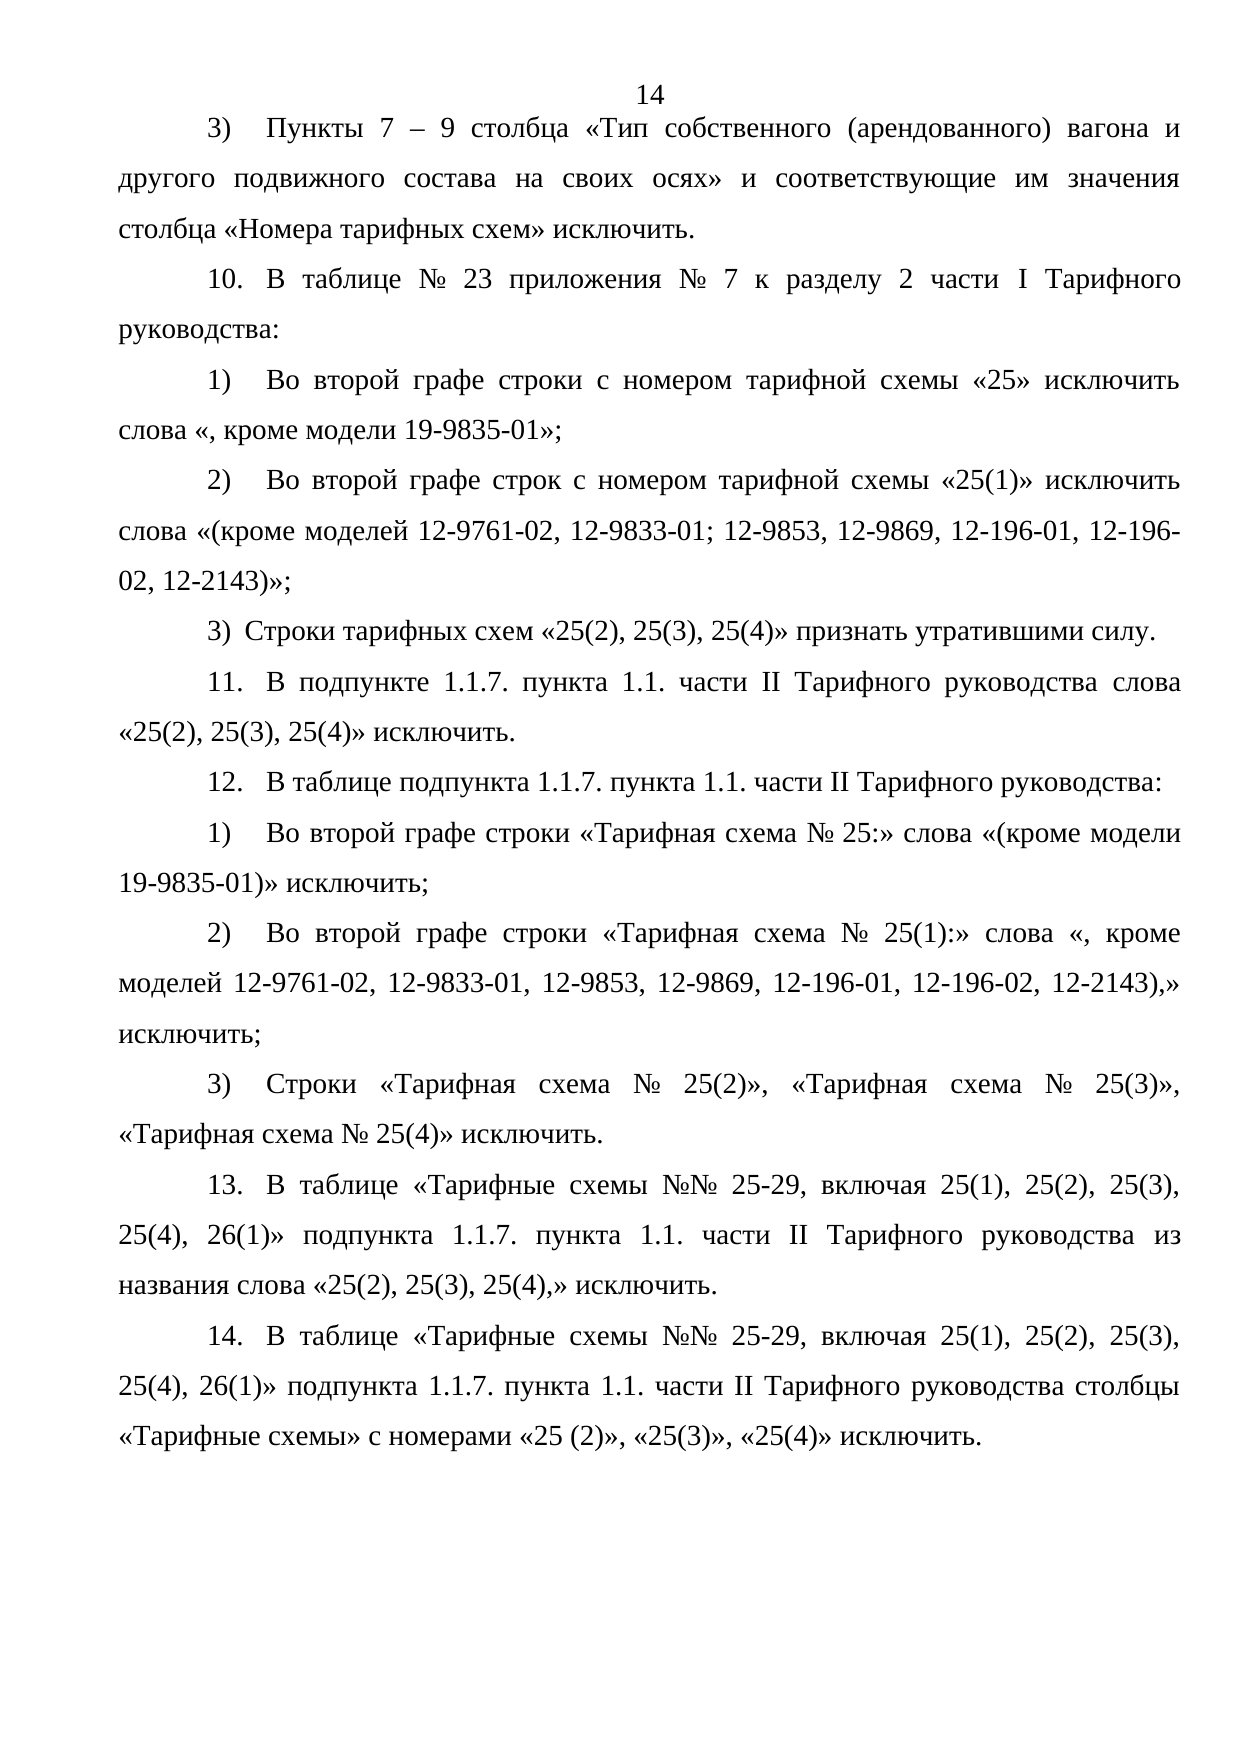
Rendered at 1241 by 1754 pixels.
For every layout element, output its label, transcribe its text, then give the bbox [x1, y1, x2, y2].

list В таблице подпункта 1.1.7. пункта 1.1. части II Тарифного руководства: [118, 764, 1181, 798]
list Во второй графе строки «Тарифная схема № 25:» слова «(кроме модели 19-9835-01)» исключить; [118, 815, 1181, 898]
list В таблице «Тарифные схемы №№ 25-29, включая 25(1), 25(2), 25(3), 25(4), 26(1)» подпункта 1.1.7. пункта 1.1. части II Тарифного руководства из названия слова «25(2), 25(3), 25(4),» исключить. [118, 1167, 1181, 1301]
list Во второй графе строк с номером тарифной схемы «25(1)» исключить слова «(кроме моделей 12-9761-02, 12-9833-01; 12-9853, 12-9869, 12-196-01, 12-196-02, 12-2143)»; [118, 462, 1181, 597]
list Во второй графе строки «Тарифная схема № 25(1):» слова «, кроме моделей 12-9761-02, 12-9833-01, 12-9853, 12-9869, 12-196-01, 12-196-02, 12-2143),» исключить; [118, 915, 1181, 1049]
list В таблице № 23 приложения № 7 к разделу 2 части I Тарифного руководства: [118, 261, 1181, 345]
list Пункты 7 – 9 столбца «Тип собственного (арендованного) вагона и другого подвижного состава на своих осях» и соответствующие им значения столбца «Номера тарифных схем» исключить. [118, 110, 1181, 244]
list Во второй графе строки с номером тарифной схемы «25» исключить слова «, кроме модели 19-9835-01»; [118, 362, 1181, 446]
list Строки «Тарифная схема № 25(2)», «Тарифная схема № 25(3)», «Тарифная схема № 25(4)» исключить. [118, 1066, 1181, 1150]
list В таблице «Тарифные схемы №№ 25-29, включая 25(1), 25(2), 25(3), 25(4), 26(1)» подпункта 1.1.7. пункта 1.1. части II Тарифного руководства столбцы «Тарифные схемы» с номерами «25 (2)», «25(3)», «25(4)» исключить. [118, 1318, 1181, 1452]
list Строки тарифных схем «25(2), 25(3), 25(4)» признать утратившими силу. [207, 613, 1181, 647]
list В подпункте 1.1.7. пункта 1.1. части II Тарифного руководства слова «25(2), 25(3), 25(4)» исключить. [118, 664, 1181, 748]
